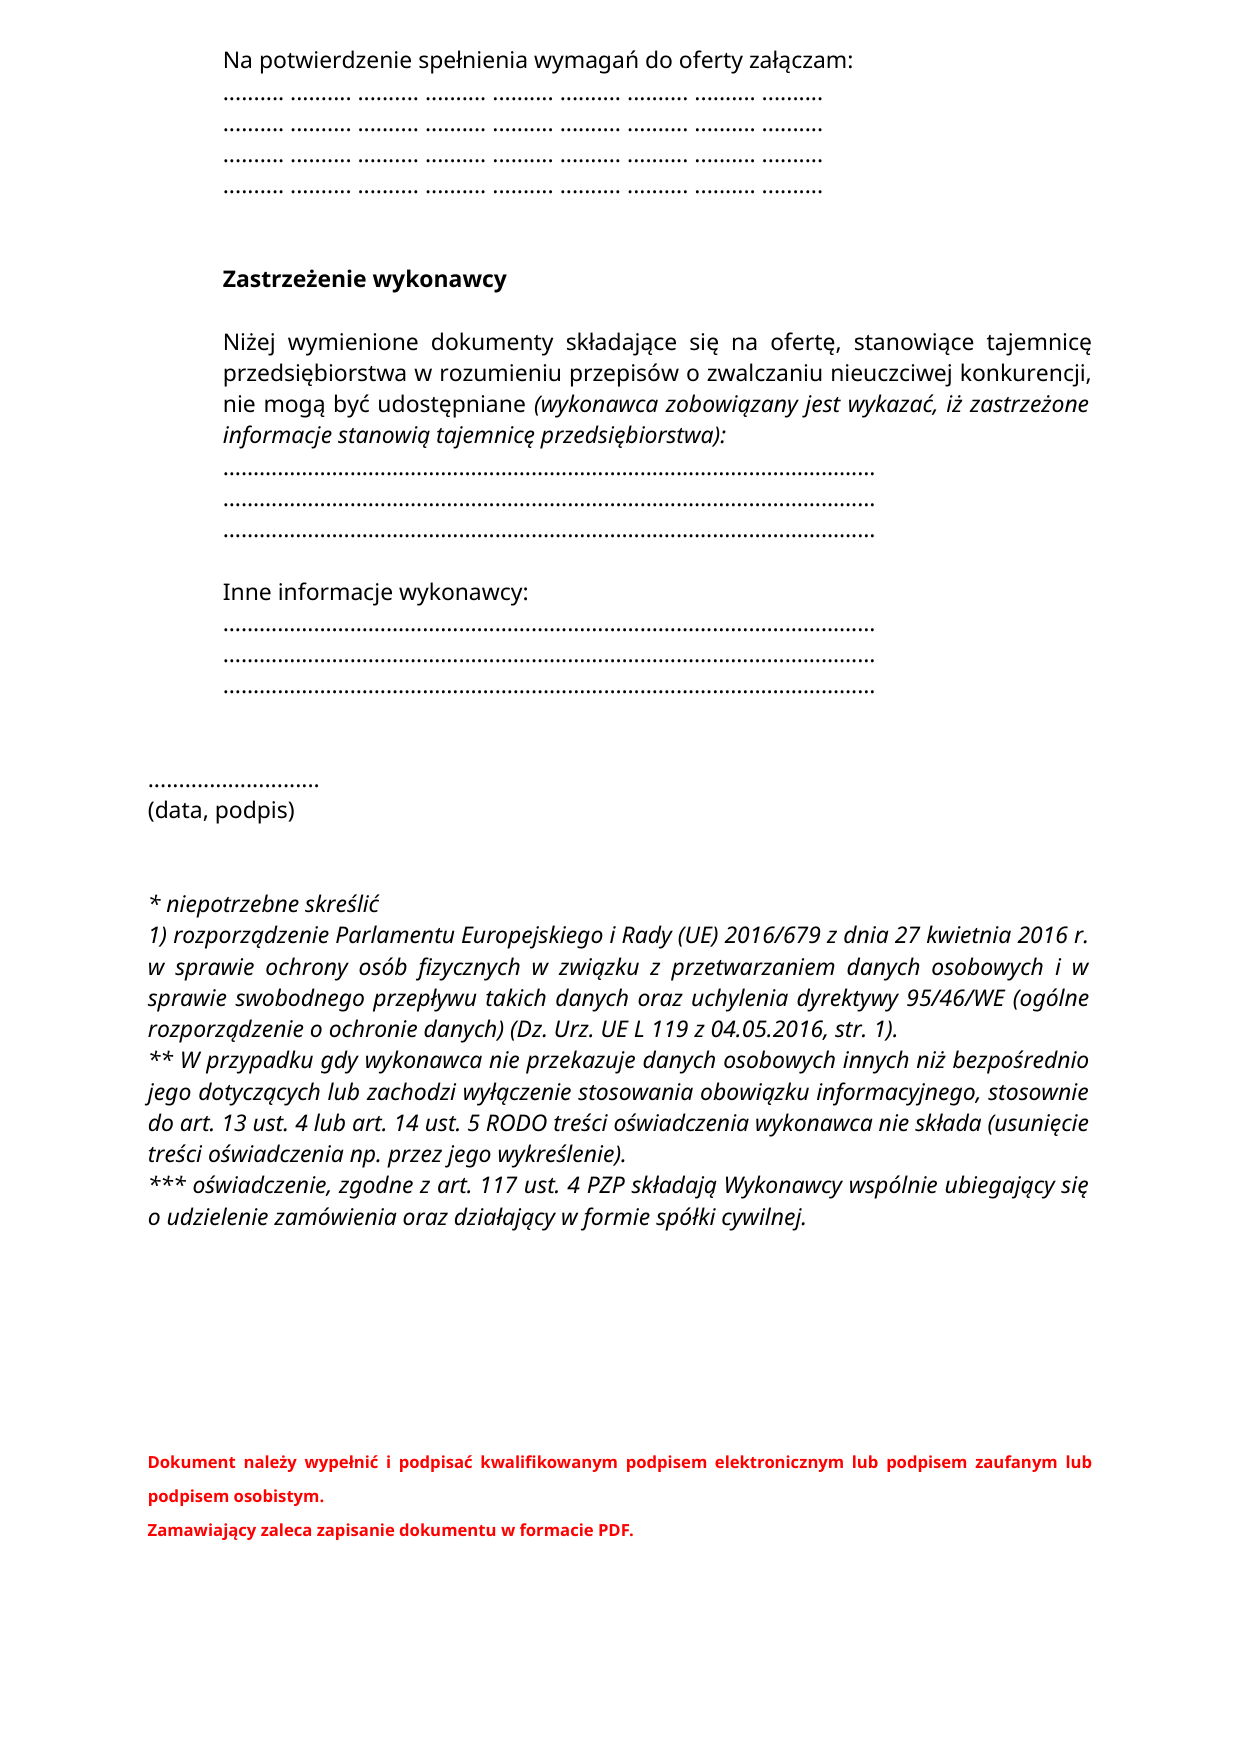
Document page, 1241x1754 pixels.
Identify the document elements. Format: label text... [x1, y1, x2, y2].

text 1) rozporządzenie Parlamentu Europejskiego i Rady (UE) 2016/679 z dnia 27 kwietnia 2016 r. w sprawie ochrony osób fizycznych w związku z przetwarzaniem danych osobowych i w sprawie swobodnego przepływu takich danych oraz uchylenia dyrektywy 95/46/WE (ogólne rozporządzenie o ochronie danych) (Dz. Urz. UE L 119 z 04.05.2016, str. 1). [148, 919, 1093, 1044]
text *** oświadczenie, zgodne z art. 117 ust. 4 PZP składają Wykonawcy wspólnie ubiegający się o udzielenie zamówienia oraz działający w formie spółki cywilnej. [148, 1169, 1093, 1232]
text .......... .......... .......... .......... .......... .......... .......... .......... .......... [223, 138, 1093, 169]
text Zastrzeżenie wykonawcy [223, 263, 1093, 294]
text ……………………………………………………………………………………………… [223, 638, 1093, 669]
text ** W przypadku gdy wykonawca nie przekazuje danych osobowych innych niż bezpośrednio jego dotyczących lub zachodzi wyłączenie stosowania obowiązku informacyjnego, stosownie do art. 13 ust. 4 lub art. 14 ust. 5 RODO treści oświadczenia wykonawca nie składa (usunięcie treści oświadczenia np. przez jego wykreślenie). [148, 1044, 1093, 1169]
text Dokument należy wypełnić i podpisać kwalifikowanym podpisem elektronicznym lub podpisem zaufanym lub podpisem osobistym. [147, 1451, 1093, 1507]
text Inne informacje wykonawcy: [223, 576, 1093, 607]
text Zamawiający zaleca zapisanie dokumentu w formacie PDF. [147, 1519, 1093, 1541]
text .......... .......... .......... .......... .......... .......... .......... .......... .......... [223, 107, 1093, 138]
text ……………………………………………………………………………………………… [223, 669, 1093, 701]
text ……………………………………………………………………………………………… [223, 513, 1093, 544]
text Niżej wymienione dokumenty składające się na ofertę, stanowiące tajemnicę przedsiębiorstwa w rozumieniu przepisów o zwalczaniu nieuczciwej konkurencji, nie mogą być udostępniane (wykonawca zobowiązany jest wykazać, iż zastrzeżone informacje stanowią tajemnicę przedsiębiorstwa): [223, 326, 1093, 451]
text (data, podpis) [148, 794, 1093, 826]
text ……………………………………………………………………………………………… [223, 482, 1093, 513]
text .......... .......... .......... .......... .......... .......... .......... .......... .......... [223, 169, 1093, 201]
text ……………………………………………………………………………………………… [223, 607, 1093, 638]
text Na potwierdzenie spełnienia wymagań do oferty załączam: [223, 44, 1093, 76]
text ............................ [148, 763, 1093, 794]
text ……………………………………………………………………………………………… [223, 451, 1093, 482]
text .......... .......... .......... .......... .......... .......... .......... .......... .......... [223, 76, 1093, 107]
text * niepotrzebne skreślić [148, 888, 1093, 919]
